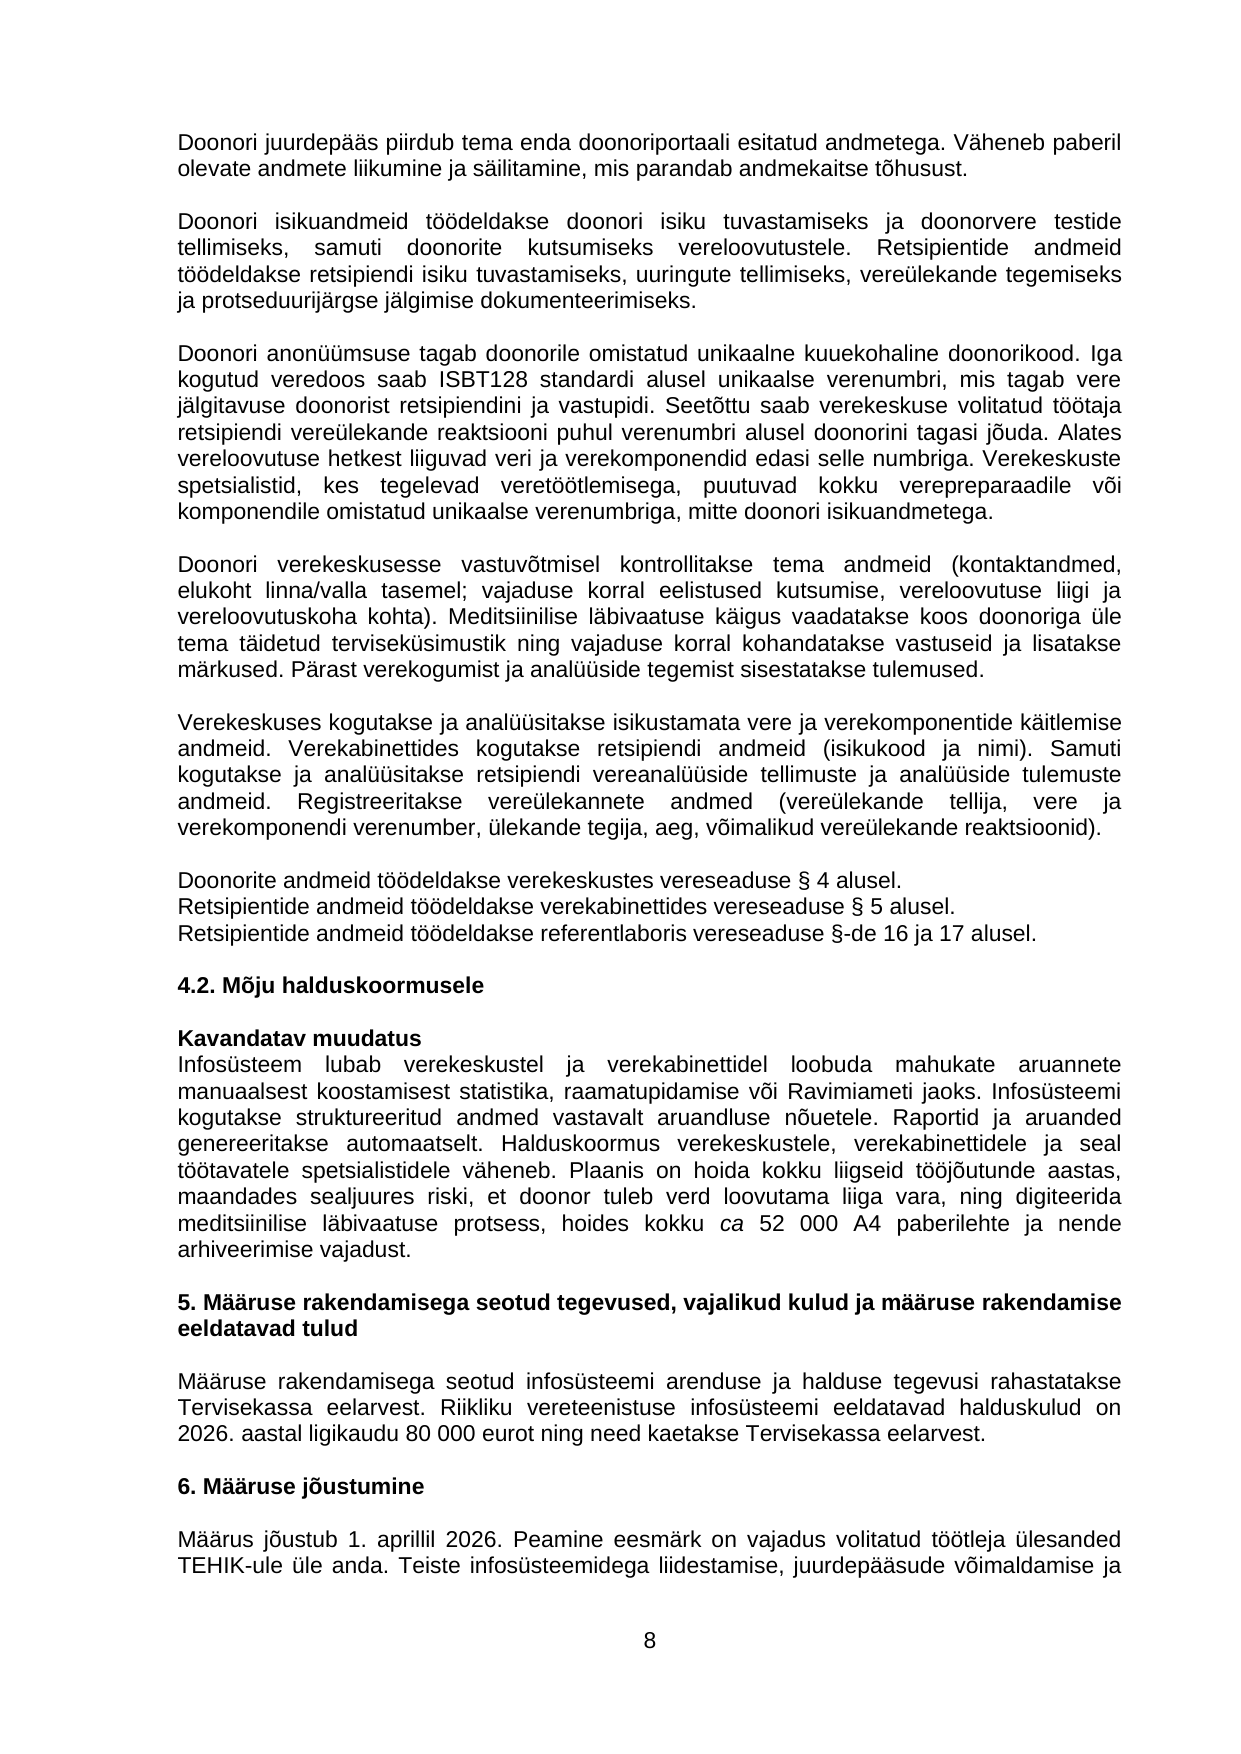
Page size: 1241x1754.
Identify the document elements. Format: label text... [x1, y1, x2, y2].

text Retsipientide andmeid töödeldakse verekabinettides vereseaduse § 5 alusel. [177, 893, 1122, 919]
text 5. Määruse rakendamisega seotud tegevused, vajalikud kulud ja määruse rakendamise eeldatavad tulud [177, 1288, 1122, 1341]
text Määruse rakendamisega seotud infosüsteemi arenduse ja halduse tegevusi rahastatakse Tervisekassa eelarvest. Riikliku vereteenistuse infosüsteemi eeldatavad halduskulud on 2026. aastal ligikaudu 80 000 eurot ning need kaetakse Tervisekassa eelarvest. [177, 1368, 1122, 1447]
text Doonori anonüümsuse tagab doonorile omistatud unikaalne kuuekohaline doonorikood. Iga kogutud veredoos saab ISBT128 standardi alusel unikaalse verenumbri, mis tagab vere jälgitavuse doonorist retsipiendini ja vastupidi. Seetõttu saab verekeskuse volitatud töötaja retsipiendi vereülekande reaktsiooni puhul verenumbri alusel doonorini tagasi jõuda. Alates vereloovutuse hetkest liiguvad veri ja verekomponendid edasi selle numbriga. Verekeskuste spetsialistid, kes tegelevad veretöötlemisega, puutuvad kokku verepreparaadile või komponendile omistatud unikaalse verenumbriga, mitte doonori isikuandmetega. [177, 340, 1122, 524]
text Doonori verekeskusesse vastuvõtmisel kontrollitakse tema andmeid (kontaktandmed, elukoht linna/valla tasemel; vajaduse korral eelistused kutsumise, vereloovutuse liigi ja vereloovutuskoha kohta). Meditsiinilise läbivaatuse käigus vaadatakse koos doonoriga üle tema täidetud terviseküsimustik ning vajaduse korral kohandatakse vastuseid ja lisatakse märkused. Pärast verekogumist ja analüüside tegemist sisestatakse tulemused. [177, 551, 1122, 682]
text Doonori isikuandmeid töödeldakse doonori isiku tuvastamiseks ja doonorvere testide tellimiseks, samuti doonorite kutsumiseks vereloovutustele. Retsipientide andmeid töödeldakse retsipiendi isiku tuvastamiseks, uuringute tellimiseks, vereülekande tegemiseks ja protseduurijärgse jälgimise dokumenteerimiseks. [177, 208, 1122, 313]
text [177, 1526, 1122, 1578]
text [177, 129, 1122, 182]
text Infosüsteem lubab verekeskustel ja verekabinettidel loobuda mahukate aruannete manuaalsest koostamisest statistika, raamatupidamise või Ravimiameti jaoks. Infosüsteemi kogutakse struktureeritud andmed vastavalt aruandluse nõuetele. Raportid ja aruanded genereeritakse automaatselt. Halduskoormus verekeskustele, verekabinettidele ja seal töötavatele spetsialistidele väheneb. Plaanis on hoida kokku liigseid tööjõutunde aastas, maandades sealjuures riski, et doonor tuleb verd loovutama liiga vara, ning digiteerida meditsiinilise läbivaatuse protsess, hoides kokku ca 52 000 A4 paberilehte ja nende arhiveerimise vajadust. [177, 1051, 1122, 1262]
text Retsipientide andmeid töödeldakse referentlaboris vereseaduse §-de 16 ja 17 alusel. [177, 919, 1122, 946]
text 4.2. Mõju halduskoormusele [177, 972, 1122, 999]
text Verekeskuses kogutakse ja analüüsitakse isikustamata vere ja verekomponentide käitlemise andmeid. Verekabinettides kogutakse retsipiendi andmeid (isikukood ja nimi). Samuti kogutakse ja analüüsitakse retsipiendi vereanalüüside tellimuste ja analüüside tulemuste andmeid. Registreeritakse vereülekannete andmed (vereülekande tellija, vere ja verekomponendi verenumber, ülekande tegija, aeg, võimalikud vereülekande reaktsioonid). [177, 709, 1122, 841]
text Kavandatav muudatus [177, 1025, 1122, 1051]
text 6. Määruse jõustumine [177, 1473, 1122, 1499]
text Doonorite andmeid töödeldakse verekeskustes vereseaduse § 4 alusel. [177, 867, 1122, 893]
